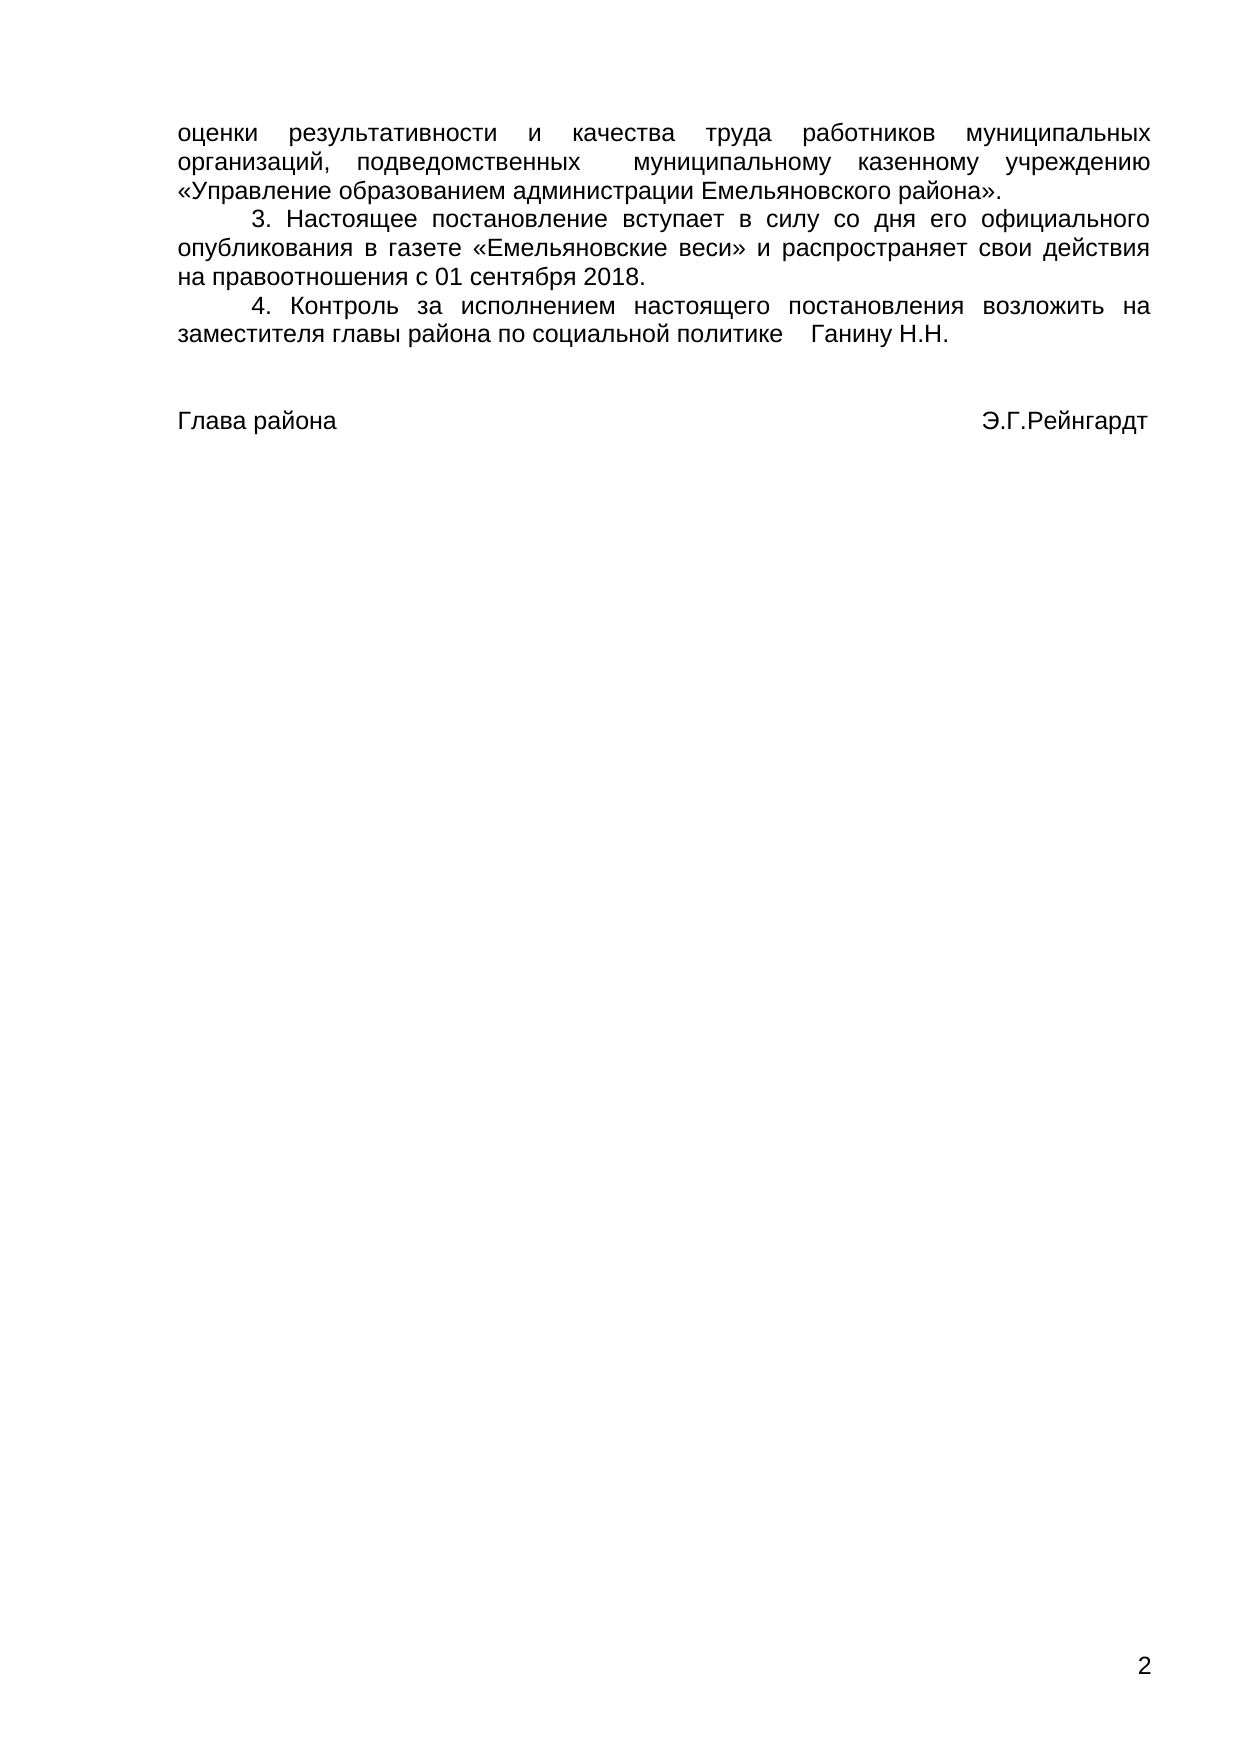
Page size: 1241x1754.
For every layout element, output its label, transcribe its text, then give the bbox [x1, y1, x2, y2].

text Глава района Э.Г.Рейнгардт [177, 406, 1152, 434]
text 4. Контроль за исполнением настоящего постановления возложить на заместителя главы района по социальной политике Ганину Н.Н. [177, 291, 1152, 348]
text 3. Настоящее постановление вступает в силу со дня его официального опубликования в газете «Емельяновские веси» и распространяет свои действия на правоотношения с 01 сентября 2018. [177, 204, 1152, 291]
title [177, 118, 1152, 204]
